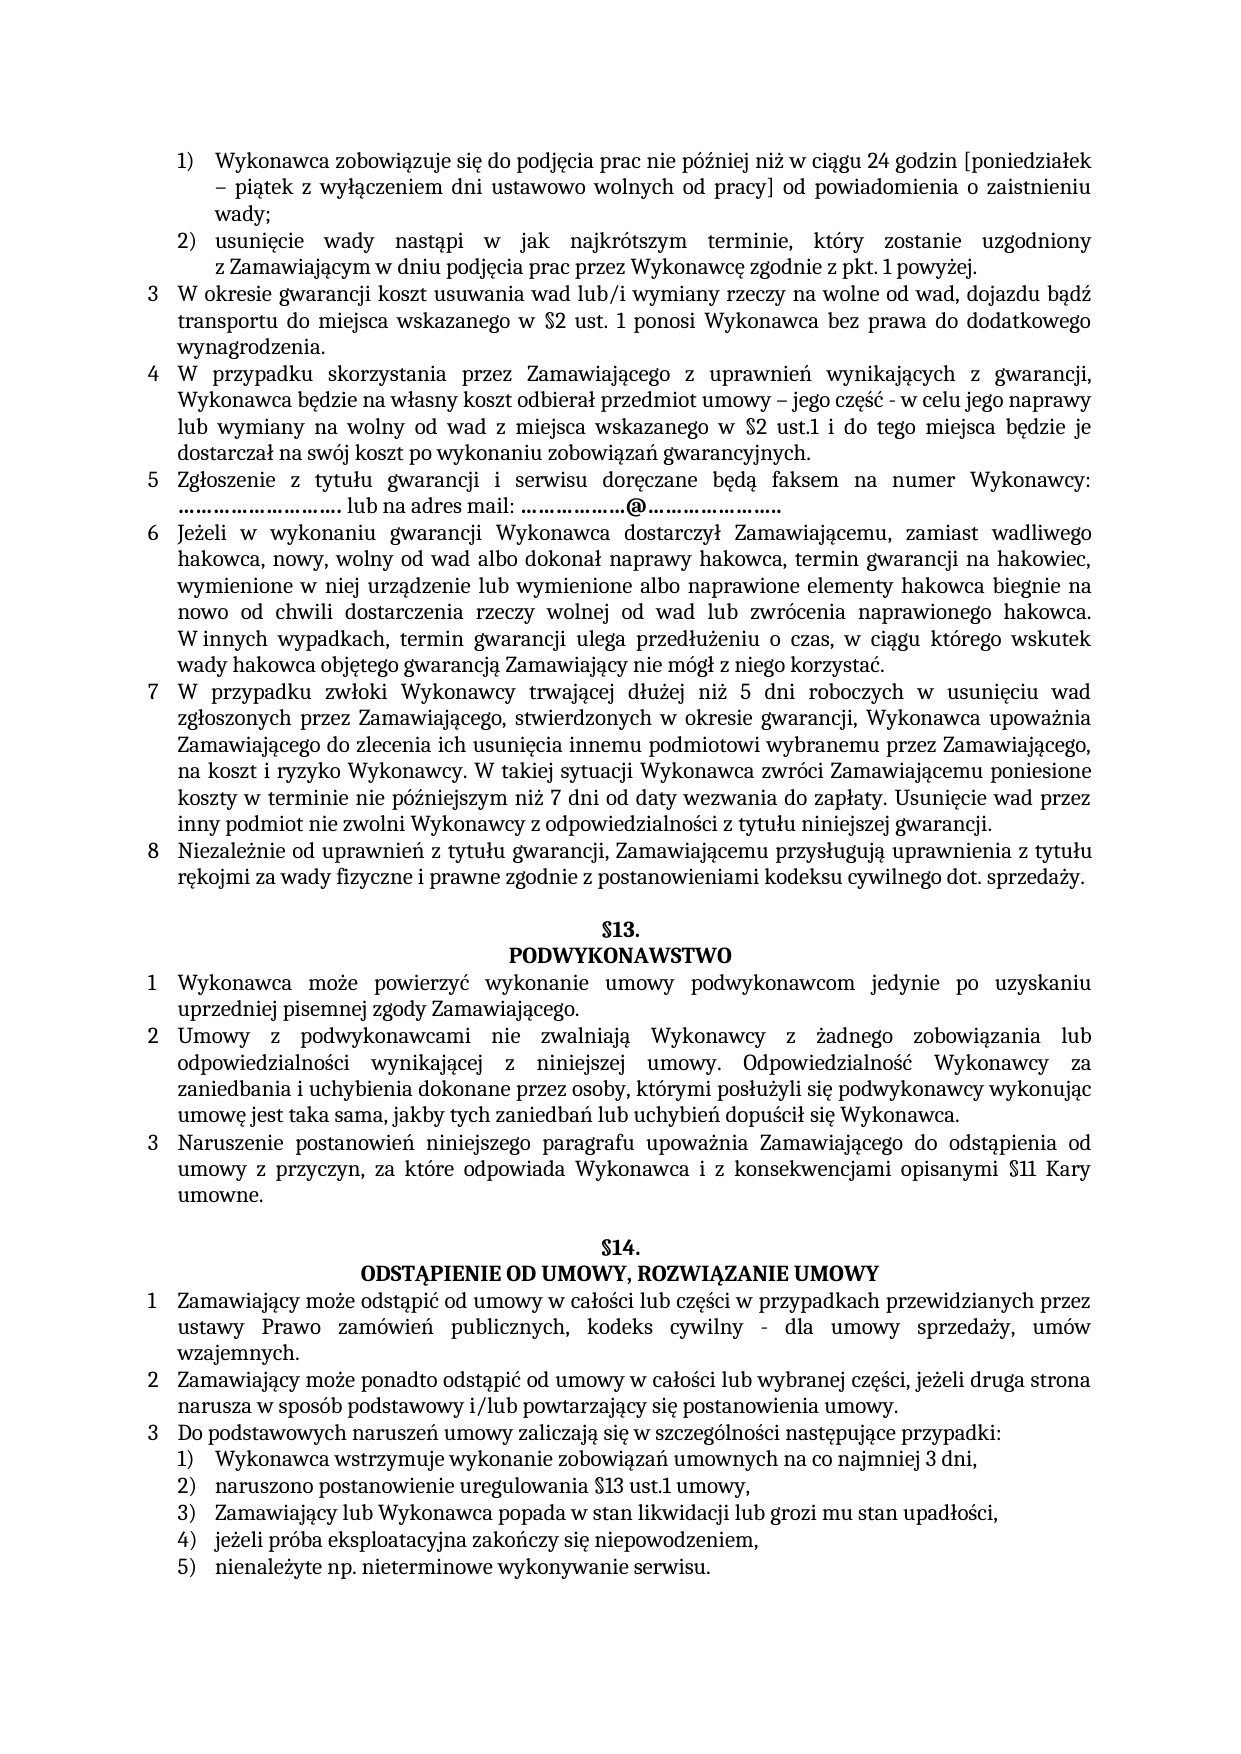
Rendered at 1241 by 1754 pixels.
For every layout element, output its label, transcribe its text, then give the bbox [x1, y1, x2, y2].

list Zamawiający może odstąpić od umowy w całości lub części w przypadkach przewidzianych przez ustawy Prawo zamówień publicznych, kodeks cywilny - dla umowy sprzedaży, umów wzajemnych. [148, 1287, 1093, 1367]
text PODWYKONAWSTWO [148, 943, 1093, 969]
list Do podstawowych naruszeń umowy zaliczają się w szczególności następujące przypadki: [148, 1419, 1093, 1446]
list Zgłoszenie z tytułu gwarancji i serwisu doręczane będą faksem na numer Wykonawcy: ………………………. lub na adres mail: ………………@………………….. [148, 466, 1093, 519]
list Wykonawca zobowiązuje się do podjęcia prac nie później niż w ciągu 24 godzin [poniedziałek – piątek z wyłączeniem dni ustawowo wolnych od pracy] od powiadomienia o zaistnieniu wady; [177, 148, 1093, 227]
list Niezależnie od uprawnień z tytułu gwarancji, Zamawiającemu przysługują uprawnienia z tytułu rękojmi za wady fizyczne i prawne zgodnie z postanowieniami kodeksu cywilnego dot. sprzedaży. [148, 838, 1093, 891]
list Wykonawca wstrzymuje wykonanie zobowiązań umownych na co najmniej 3 dni, [177, 1446, 1093, 1472]
text ODSTĄPIENIE OD UMOWY, ROZWIĄZANIE UMOWY [148, 1261, 1093, 1287]
list W przypadku zwłoki Wykonawcy trwającej dłużej niż 5 dni roboczych w usunięciu wad zgłoszonych przez Zamawiającego, stwierdzonych w okresie gwarancji, Wykonawca upoważnia Zamawiającego do zlecenia ich usunięcia innemu podmiotowi wybranemu przez Zamawiającego, na koszt i ryzyko Wykonawcy. W takiej sytuacji Wykonawca zwróci Zamawiającemu poniesione koszty w terminie nie późniejszym niż 7 dni od daty wezwania do zapłaty. Usunięcie wad przez inny podmiot nie zwolni Wykonawcy z odpowiedzialności z tytułu niniejszej gwarancji. [148, 679, 1093, 837]
list Jeżeli w wykonaniu gwarancji Wykonawca dostarczył Zamawiającemu, zamiast wadliwego hakowca, nowy, wolny od wad albo dokonał naprawy hakowca, termin gwarancji na hakowiec, wymienione w niej urządzenie lub wymienione albo naprawione elementy hakowca biegnie na nowo od chwili dostarczenia rzeczy wolnej od wad lub zwrócenia naprawionego hakowca. W innych wypadkach, termin gwarancji ulega przedłużeniu o czas, w ciągu którego wskutek wady hakowca objętego gwarancją Zamawiający nie mógł z niego korzystać. [148, 520, 1093, 678]
list jeżeli próba eksploatacyjna zakończy się niepowodzeniem, [177, 1527, 1093, 1553]
list W okresie gwarancji koszt usuwania wad lub/i wymiany rzeczy na wolne od wad, dojazdu bądź transportu do miejsca wskazanego w §2 ust. 1 ponosi Wykonawca bez prawa do dodatkowego wynagrodzenia. [148, 281, 1093, 360]
list usunięcie wady nastąpi w jak najkrótszym terminie, który zostanie uzgodniony z Zamawiającym w dniu podjęcia prac przez Wykonawcę zgodnie z pkt. 1 powyżej. [177, 227, 1093, 280]
list Naruszenie postanowień niniejszego paragrafu upoważnia Zamawiającego do odstąpienia od umowy z przyczyn, za które odpowiada Wykonawca i z konsekwencjami opisanymi §11 Kary umowne. [148, 1129, 1093, 1208]
list Wykonawca może powierzyć wykonanie umowy podwykonawcom jedynie po uzyskaniu uprzedniej pisemnej zgody Zamawiającego. [148, 969, 1093, 1022]
list nienależyte np. nieterminowe wykonywanie serwisu. [177, 1553, 1093, 1580]
list Zamawiający lub Wykonawca popada w stan likwidacji lub grozi mu stan upadłości, [177, 1499, 1093, 1526]
list W przypadku skorzystania przez Zamawiającego z uprawnień wynikających z gwarancji, Wykonawca będzie na własny koszt odbierał przedmiot umowy – jego część - w celu jego naprawy lub wymiany na wolny od wad z miejsca wskazanego w §2 ust.1 i do tego miejsca będzie je dostarczał na swój koszt po wykonaniu zobowiązań gwarancyjnych. [148, 361, 1093, 466]
list Umowy z podwykonawcami nie zwalniają Wykonawcy z żadnego zobowiązania lub odpowiedzialności wynikającej z niniejszej umowy. Odpowiedzialność Wykonawcy za zaniedbania i uchybienia dokonane przez osoby, którymi posłużyli się podwykonawcy wykonując umowę jest taka sama, jakby tych zaniedbań lub uchybień dopuścił się Wykonawca. [148, 1023, 1093, 1128]
list naruszono postanowienie uregulowania §13 ust.1 umowy, [177, 1473, 1093, 1499]
list Zamawiający może ponadto odstąpić od umowy w całości lub wybranej części, jeżeli druga strona narusza w sposób podstawowy i/lub powtarzający się postanowienia umowy. [148, 1367, 1093, 1419]
text §13. [148, 917, 1093, 943]
text §14. [148, 1235, 1093, 1261]
